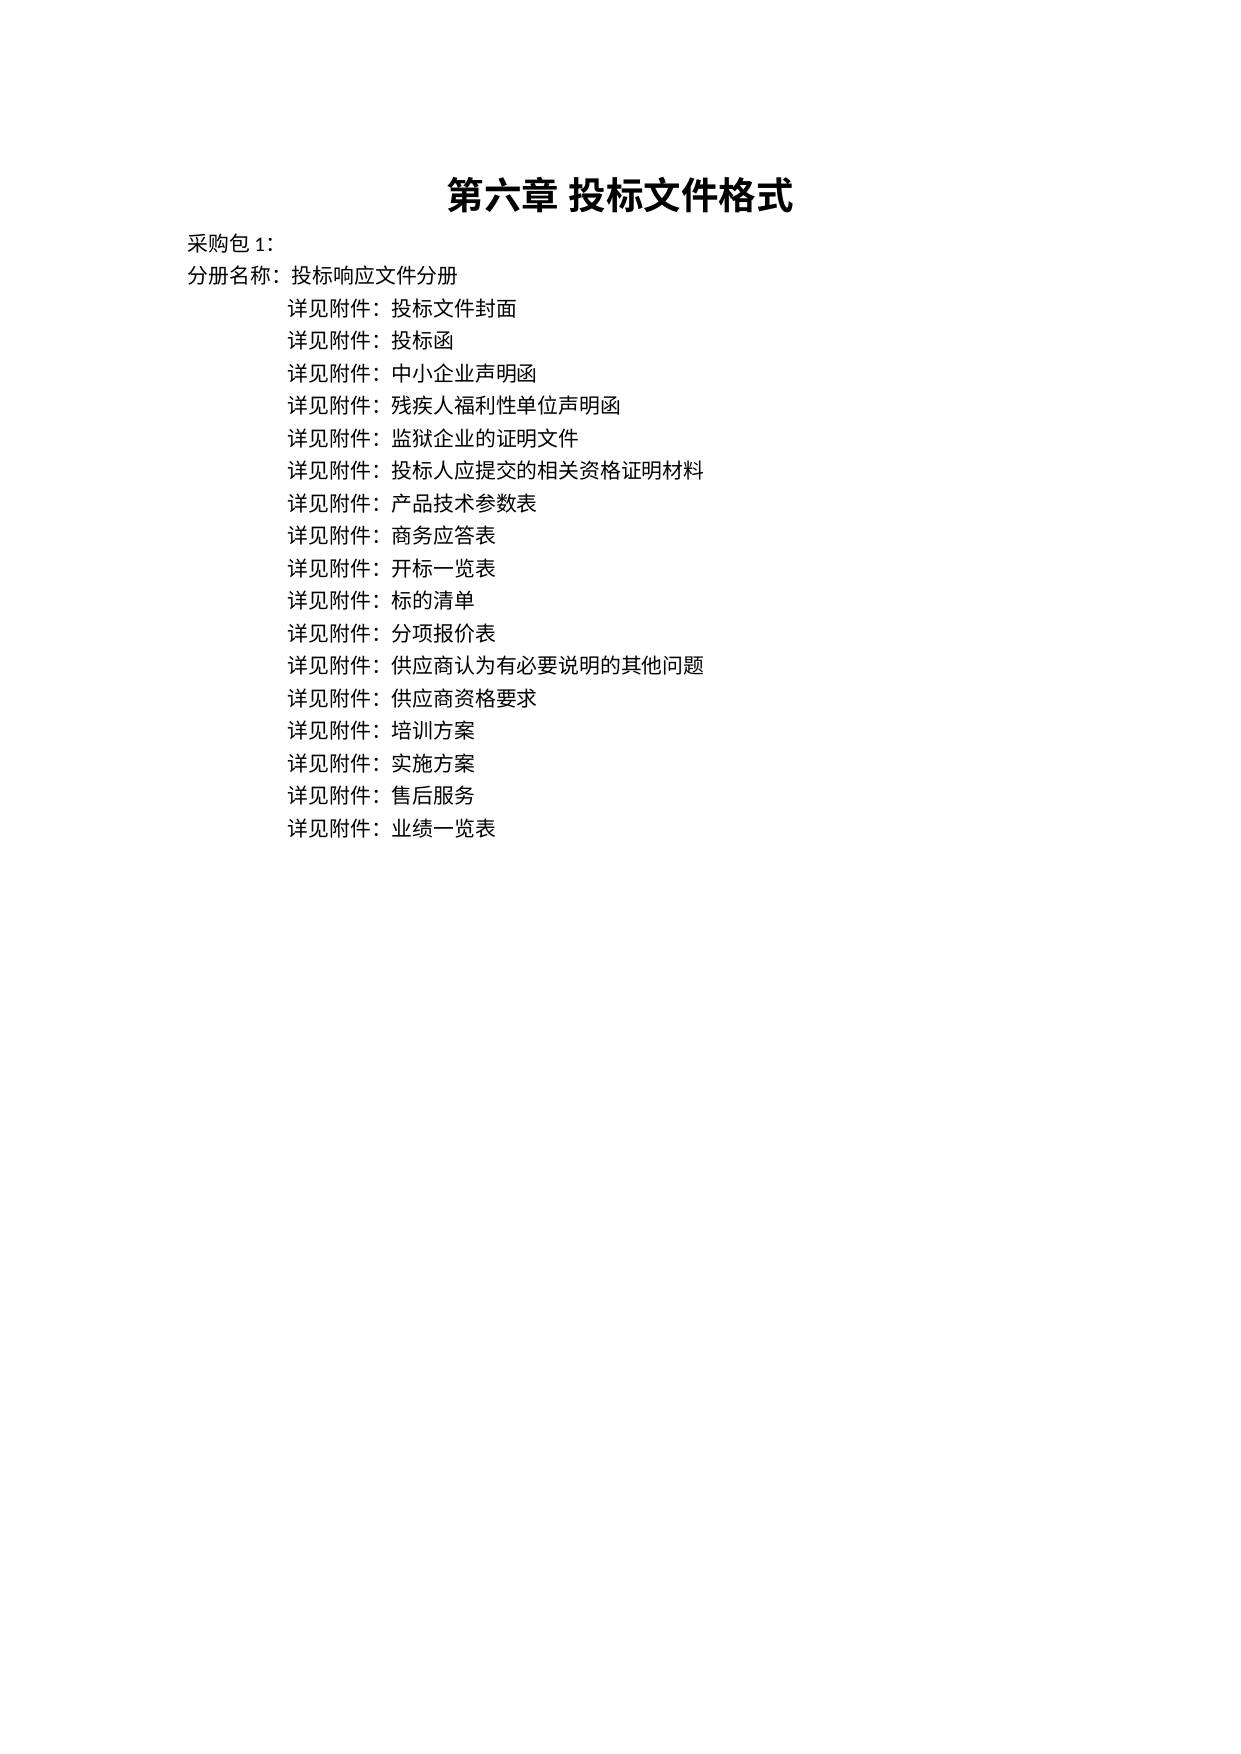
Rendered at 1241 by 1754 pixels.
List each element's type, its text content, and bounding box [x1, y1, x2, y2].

text 详见附件：投标函 [187, 324, 1053, 357]
text 分册名称：投标响应文件分册 [187, 259, 1053, 292]
text 详见附件：实施方案 [187, 747, 1053, 779]
text 详见附件：监狱企业的证明文件 [187, 422, 1053, 454]
text 详见附件：商务应答表 [187, 519, 1053, 552]
text 详见附件：分项报价表 [187, 617, 1053, 649]
text 第六章 投标文件格式 [187, 162, 1053, 227]
text 详见附件：售后服务 [187, 779, 1053, 812]
text 详见附件：供应商认为有必要说明的其他问题 [187, 649, 1053, 682]
text 详见附件：业绩一览表 [187, 812, 1053, 844]
text 详见附件：投标人应提交的相关资格证明材料 [187, 454, 1053, 487]
text 详见附件：残疾人福利性单位声明函 [187, 389, 1053, 422]
text 详见附件：培训方案 [187, 714, 1053, 747]
text 采购包1： [187, 227, 1053, 259]
text 详见附件：供应商资格要求 [187, 682, 1053, 714]
text 详见附件：产品技术参数表 [187, 487, 1053, 519]
text 详见附件：投标文件封面 [187, 292, 1053, 324]
text 详见附件：开标一览表 [187, 552, 1053, 584]
text 详见附件：中小企业声明函 [187, 357, 1053, 389]
text 详见附件：标的清单 [187, 584, 1053, 617]
